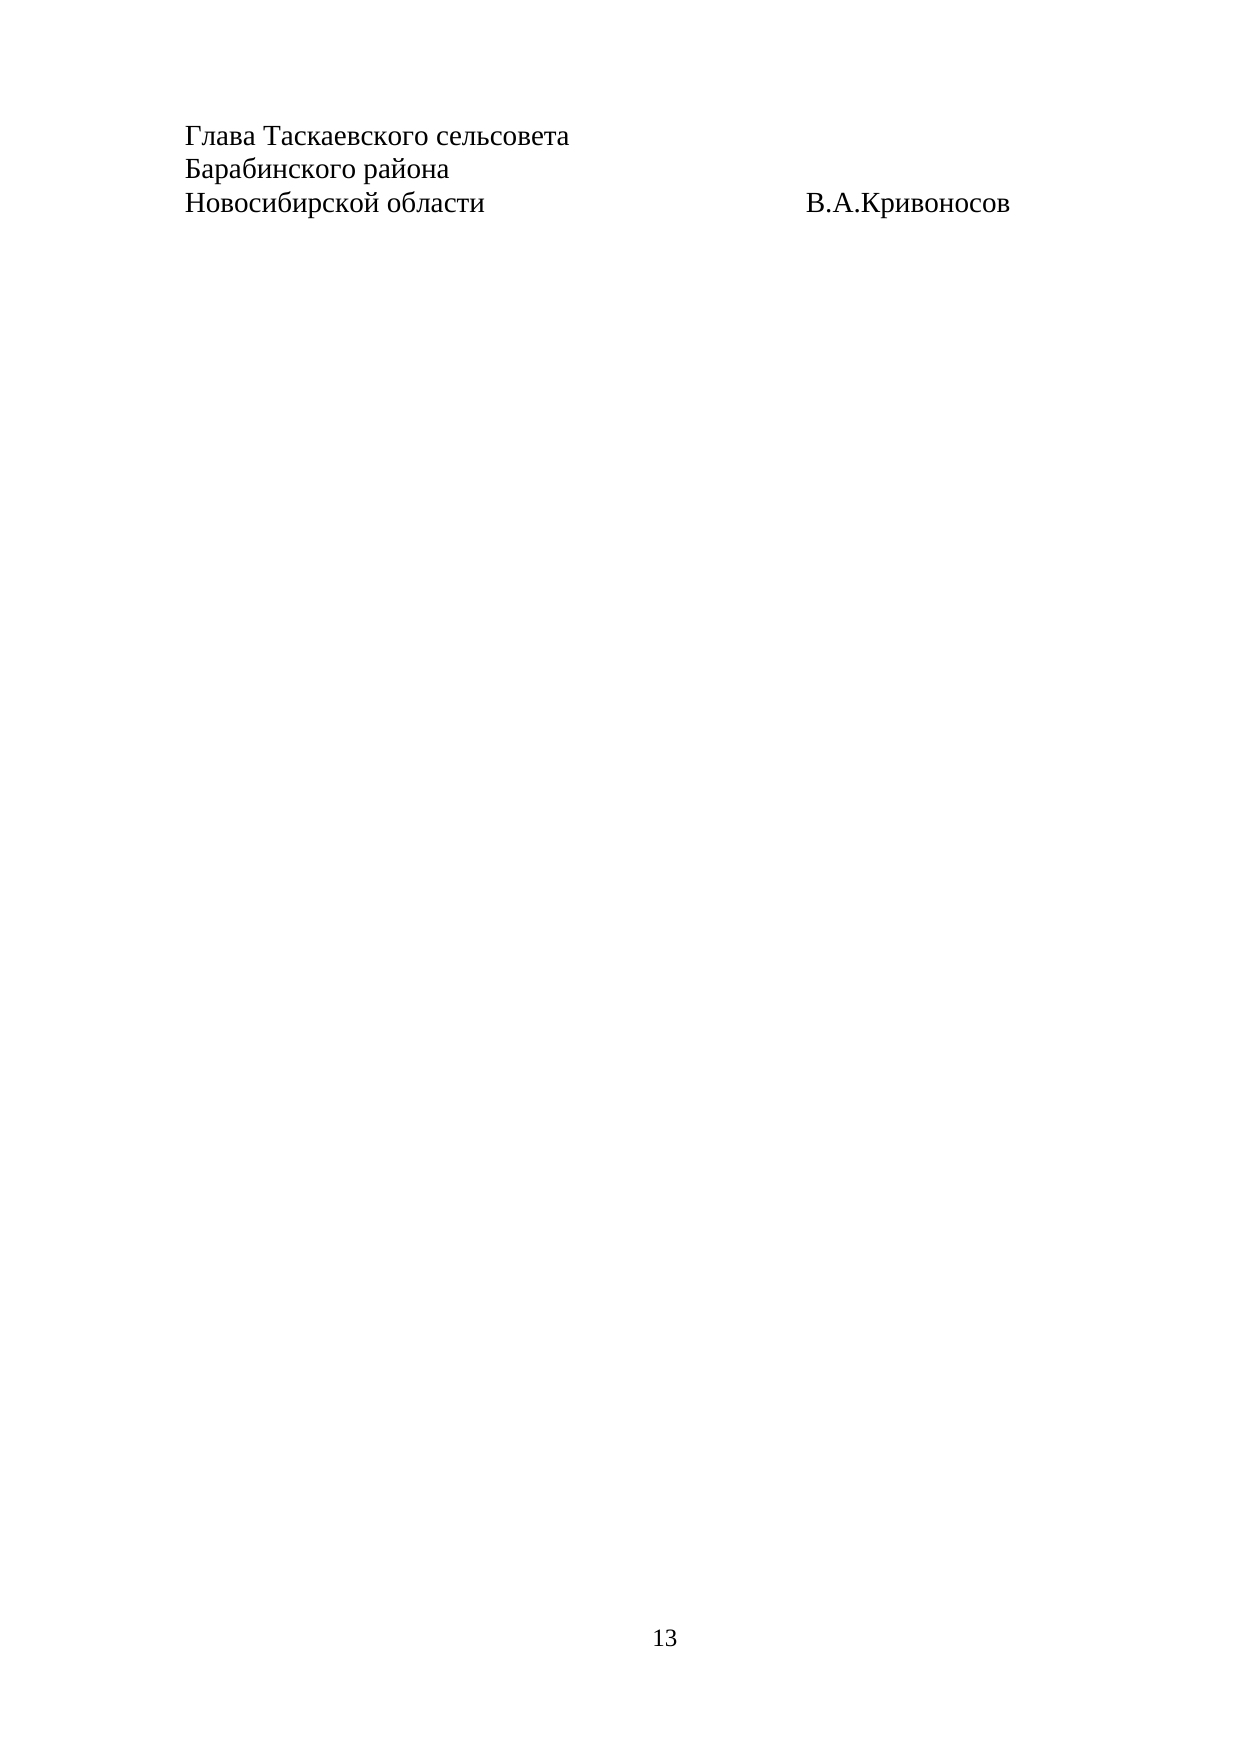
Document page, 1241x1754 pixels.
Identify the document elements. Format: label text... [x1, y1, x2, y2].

text Новосибирской области В.А.Кривоносов [177, 185, 1152, 219]
text Глава Таскаевского сельсовета [177, 118, 1152, 152]
text Барабинского района [177, 152, 1152, 185]
